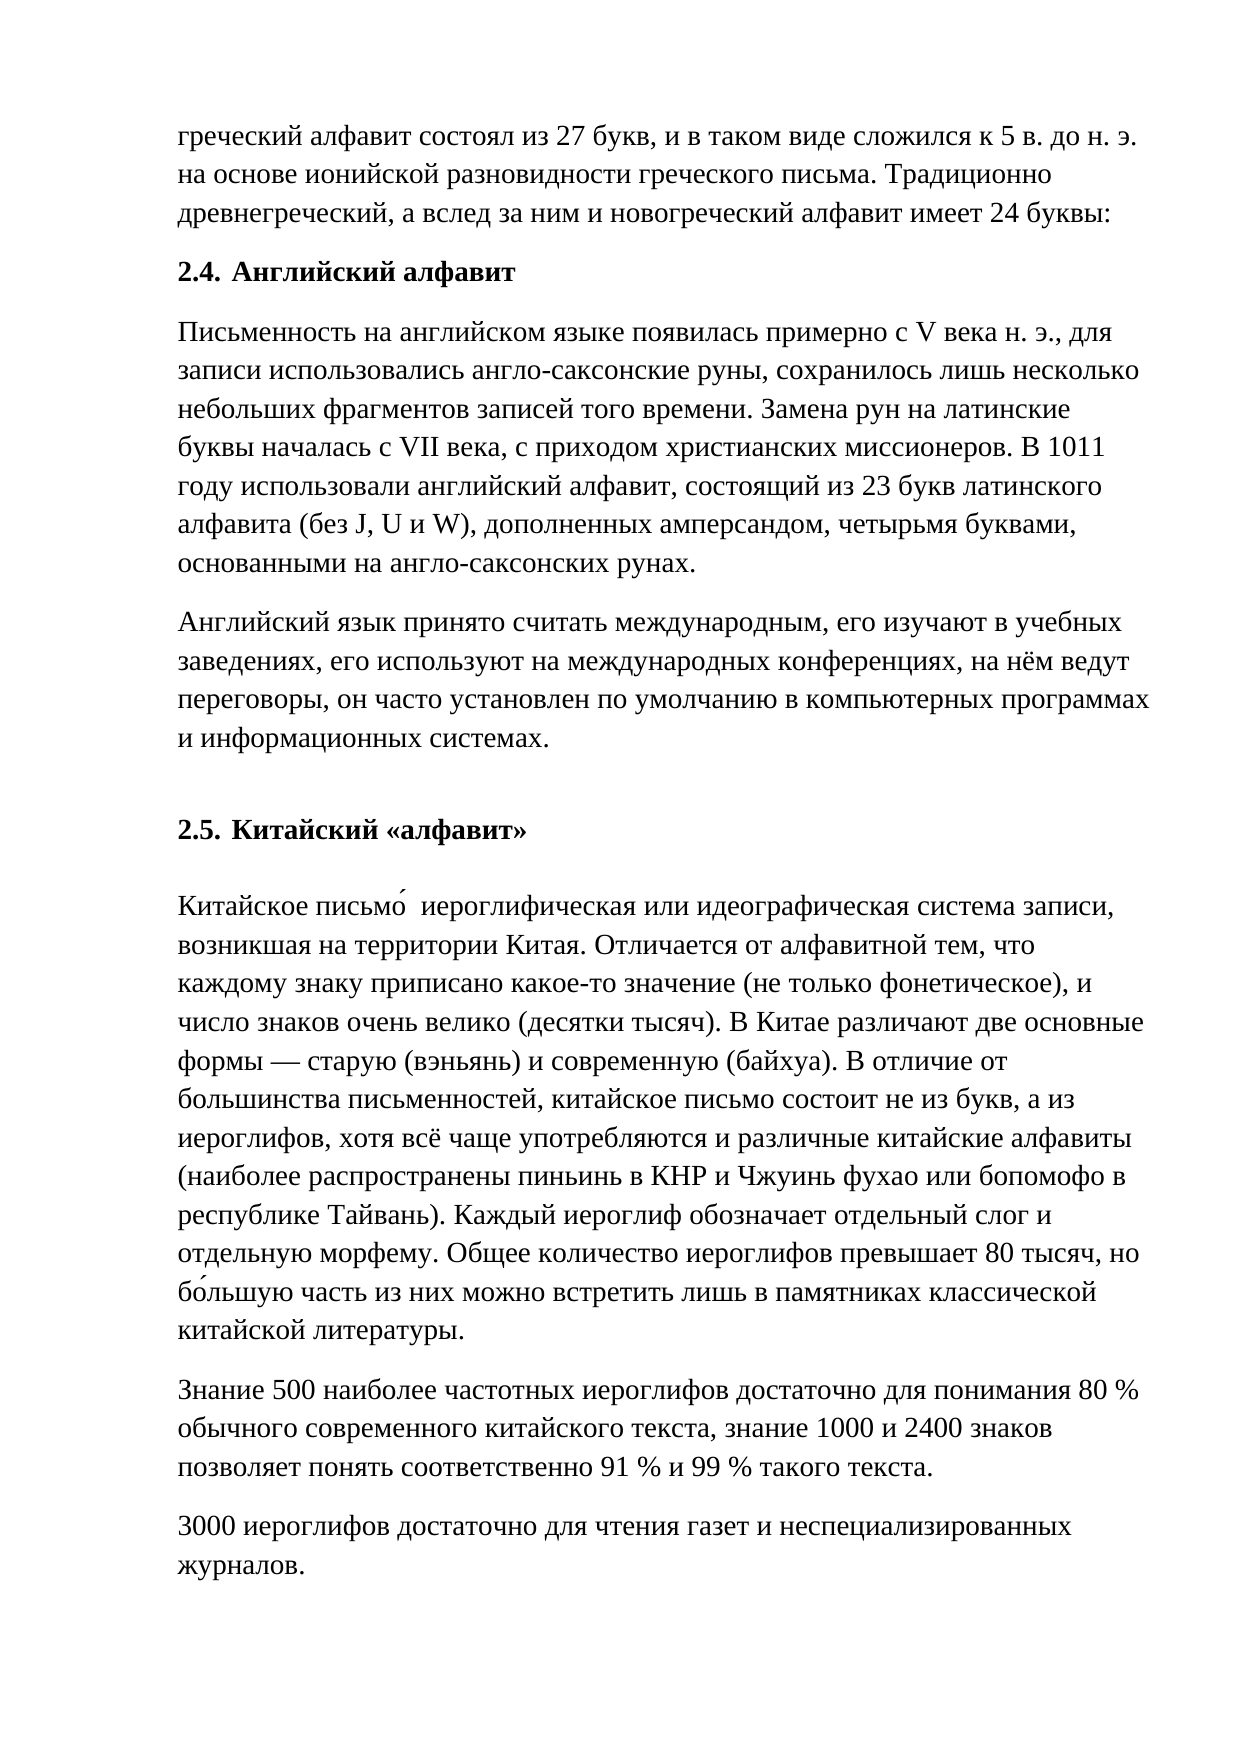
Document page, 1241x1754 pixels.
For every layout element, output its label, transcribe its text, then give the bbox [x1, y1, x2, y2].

list Китайский «алфавит» [177, 779, 1152, 856]
list Английский алфавит [177, 254, 1152, 288]
text 3000 иероглифов достаточно для чтения газет и неспециализированных журналов. [177, 1508, 1152, 1580]
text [177, 118, 1152, 229]
text Письменность на английском языке появилась примерно с V века н. э., для записи использовались англо-саксонские руны, сохранилось лишь несколько небольших фрагментов записей того времени. Замена рун на латинские буквы началась с VII века, с приходом христианских миссионеров. В 1011 году использовали английский алфавит, состоящий из 23 букв латинского алфавита (без J, U и W), дополненных амперсандом, четырьмя буквами, основанными на англо-саксонских рунах. [177, 314, 1152, 579]
text Знание 500 наиболее частотных иероглифов достаточно для понимания 80 % обычного современного китайского текста, знание 1000 и 2400 знаков позволяет понять соответственно 91 % и 99 % такого текста. [177, 1372, 1152, 1482]
text Китайское письмо́ иероглифическая или идеографическая система записи, возникшая на территории Китая. Отличается от алфавитной тем, что каждому знаку приписано какое-то значение (не только фонетическое), и число знаков очень велико (десятки тысяч). В Китае различают две основные формы — старую (вэньянь) и современную (байхуа). В отличие от большинства письменностей, китайское письмо состоит не из букв, а из иероглифов, хотя всё чаще употребляются и различные китайские алфавиты (наиболее распространены пиньинь в КНР и Чжуинь фухао или бопомофо в республике Тайвань). Каждый иероглиф обозначает отдельный слог и отдельную морфему. Общее количество иероглифов превышает 80 тысяч, но бо́льшую часть из них можно встретить лишь в памятниках классической китайской литературы. [177, 888, 1152, 1346]
text Английский язык принято считать международным, его изучают в учебных заведениях, его используют на международных конференциях, на нём ведут переговоры, он часто установлен по умолчанию в компьютерных программах и информационных системах. [177, 604, 1152, 754]
